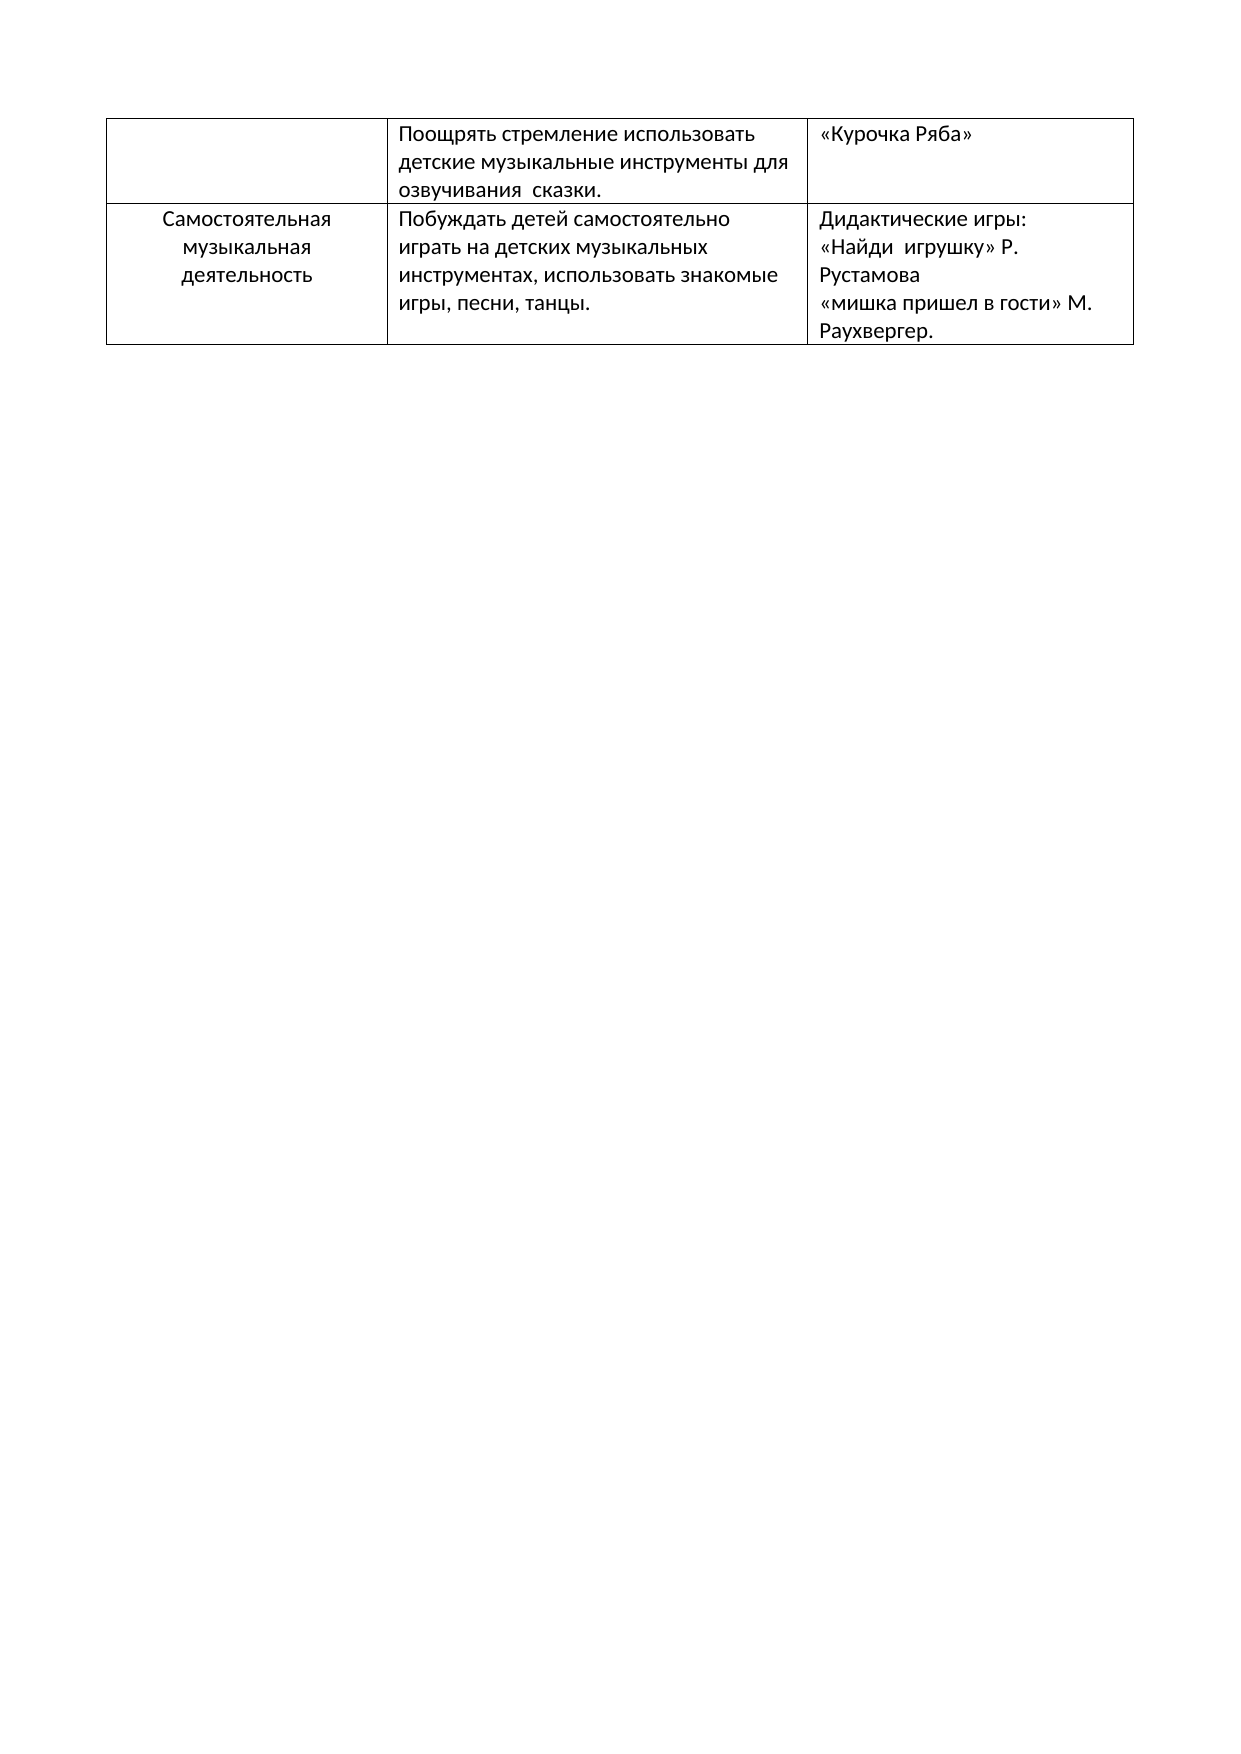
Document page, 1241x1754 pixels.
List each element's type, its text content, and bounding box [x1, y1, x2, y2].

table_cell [808, 119, 1133, 203]
table_cell Побуждать детей самостоятельно играть на детских музыкальных инструментах, использовать знакомые игры, песни, танцы. [388, 204, 807, 344]
table_cell Самостоятельная музыкальная деятельность [107, 204, 387, 344]
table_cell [388, 119, 807, 203]
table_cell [107, 119, 387, 203]
table_cell Дидактические игры: «Найди игрушку» Р. Рустамова «мишка пришел в гости» М. Раухвергер. [808, 204, 1133, 344]
